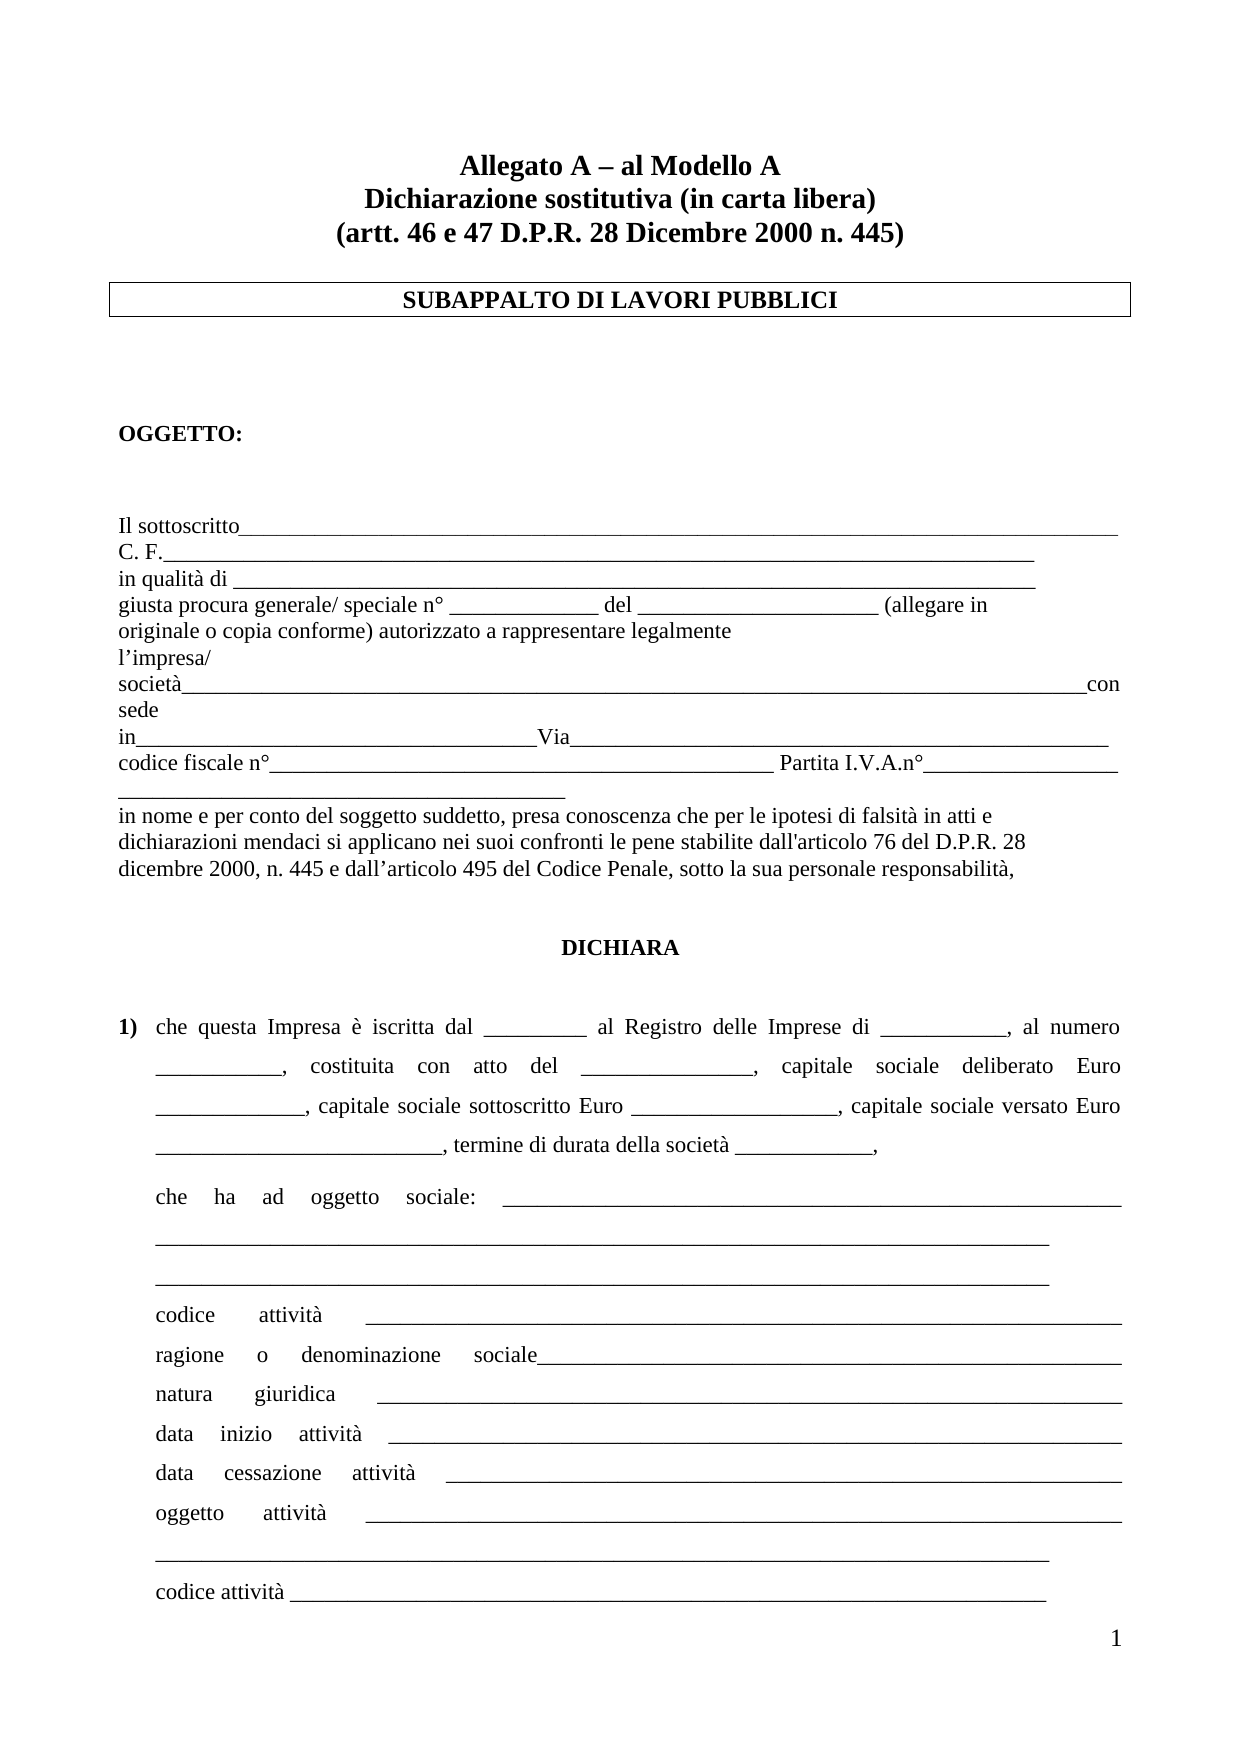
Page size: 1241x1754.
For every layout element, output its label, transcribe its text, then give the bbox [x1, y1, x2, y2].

text OGGETTO: [118, 420, 1127, 447]
text codice fiscale n°____________________________________________ Partita I.V.A.n°_________________ [118, 749, 1122, 776]
text C. F.____________________________________________________________________________ [118, 538, 1122, 565]
text originale o copia conforme) autorizzato a rappresentare legalmente [118, 617, 1122, 644]
list che questa Impresa è iscritta dal _________ al Registro delle Imprese di ___________, al numero ___________, costituita con atto del _______________, capitale sociale deliberato Euro _____________, capitale sociale sottoscritto Euro __________________, capitale sociale versato Euro _________________________, termine di durata della società ____________, [118, 1013, 1122, 1157]
text giusta procura generale/ speciale n° _____________ del _____________________ (allegare in [118, 591, 1122, 617]
text DICHIARA [118, 934, 1122, 960]
text _______________________________________ [118, 776, 1122, 802]
text (artt. 46 e 47 D.P.R. 28 Dicembre 2000 n. 445) [118, 215, 1122, 248]
text SUBAPPALTO DI LAVORI PUBBLICI [110, 283, 1130, 316]
text dichiarazioni mendaci si applicano nei suoi confronti le pene stabilite dall'articolo 76 del D.P.R. 28 [118, 828, 1122, 854]
text Dichiarazione sostitutiva (in carta libera) [118, 181, 1122, 215]
text l’impresa/società_______________________________________________________________________________con sede in___________________________________Via_______________________________________________ [118, 644, 1122, 749]
text dicembre 2000, n. 445 e dall’articolo 495 del Codice Penale, sotto la sua personale responsabilità, [118, 854, 1122, 881]
text Il sottoscritto_____________________________________________________________________ [118, 512, 1122, 538]
text che ha ad oggetto sociale: ______________________________________________________ ______________________________________________________________________________ ______________________________________________________________________________ codice attività __________________________________________________________________ ragione o denominazione sociale___________________________________________________ natura giuridica _________________________________________________________________ data inizio attività ________________________________________________________________ data cessazione attività ___________________________________________________________ oggetto attività __________________________________________________________________ ______________________________________________________________________________ codice attività __________________________________________________________________ [155, 1183, 1122, 1604]
text Allegato A – al Modello A [118, 148, 1122, 181]
text in qualità di ______________________________________________________________________ [118, 565, 1122, 591]
text in nome e per conto del soggetto suddetto, presa conoscenza che per le ipotesi di falsità in atti e [118, 802, 1122, 828]
